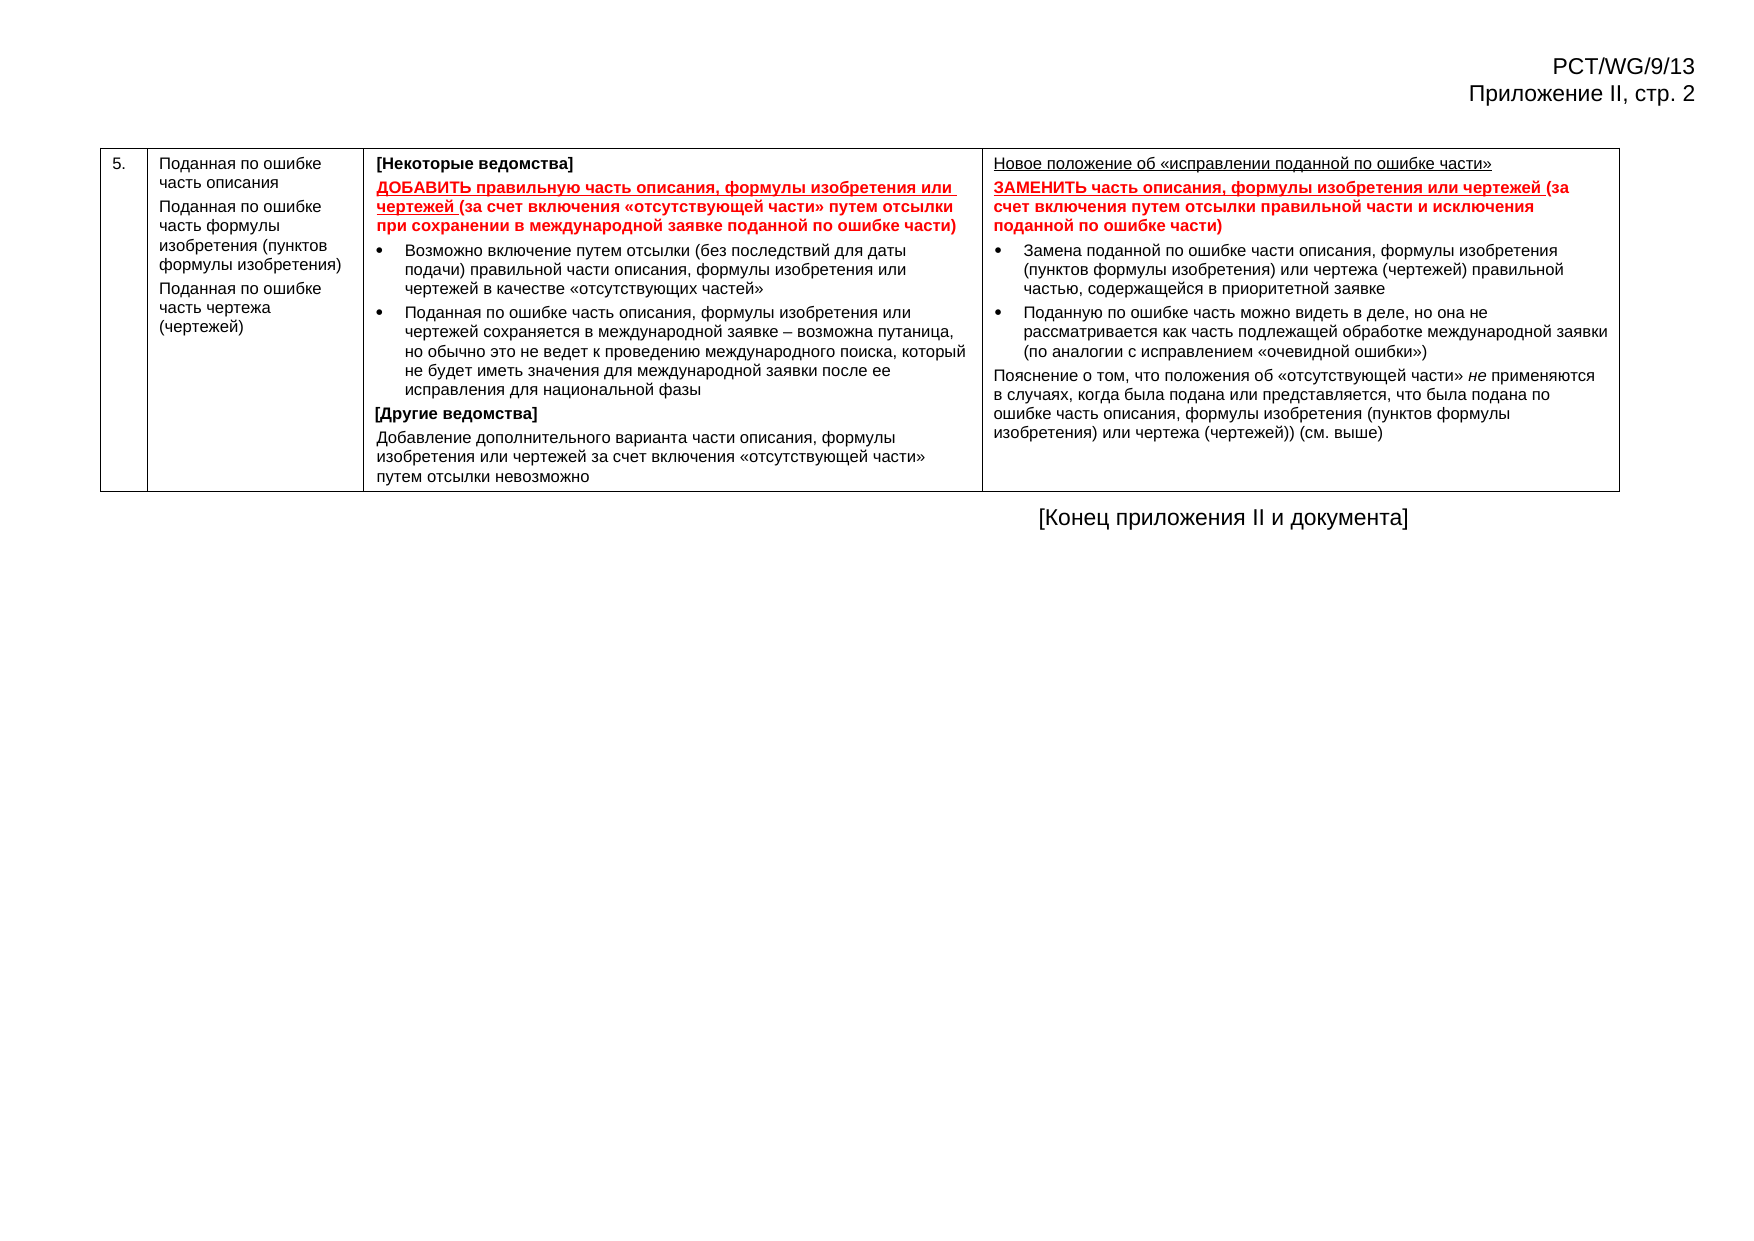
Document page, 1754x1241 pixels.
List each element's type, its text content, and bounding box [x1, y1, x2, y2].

table_cell Новое положение об «исправлении поданной по ошибке части» ЗАМЕНИТЬ часть описания, формулы изобретения или чертежей (за счет включения путем отсылки правильной части и исключения поданной по ошибке части) Замена поданной по ошибке части описания, формулы изобретения (пунктов формулы изобретения) или чертежа (чертежей) правильной частью, содержащейся в приоритетной заявке Поданную по ошибке часть можно видеть в деле, но она не рассматривается как часть подлежащей обработке международной заявки (по аналогии с исправлением «очевидной ошибки») Пояснение о том, что положения об «отсутствующей части» не применяются в случаях, когда была подана или представляется, что была подана по ошибке часть описания, формулы изобретения (пунктов формулы изобретения) или чертежа (чертежей)) (см. выше) [983, 149, 1619, 491]
table_cell 5. [101, 149, 147, 491]
table_cell Поданная по ошибке часть описания Поданная по ошибке часть формулы изобретения (пунктов формулы изобретения) Поданная по ошибке часть чертежа (чертежей) [148, 149, 363, 491]
table_cell [Некоторые ведомства] ДОБАВИТЬ правильную часть описания, формулы изобретения или чертежей (за счет включения «отсутствующей части» путем отсылки при сохранении в международной заявке поданной по ошибке части) Возможно включение путем отсылки (без последствий для даты подачи) правильной части описания, формулы изобретения или чертежей в качестве «отсутствующих частей» Поданная по ошибке часть описания, формулы изобретения или чертежей сохраняется в международной заявке – возможна путаница, но обычно это не ведет к проведению международного поиска, который не будет иметь значения для международной заявки после ее исправления для национальной фазы [Другие ведомства] Добавление дополнительного варианта части описания, формулы изобретения или чертежей за счет включения «отсутствующей части» путем отсылки невозможно [364, 149, 982, 491]
text [Конец приложения II и документа] [1038, 504, 1695, 530]
